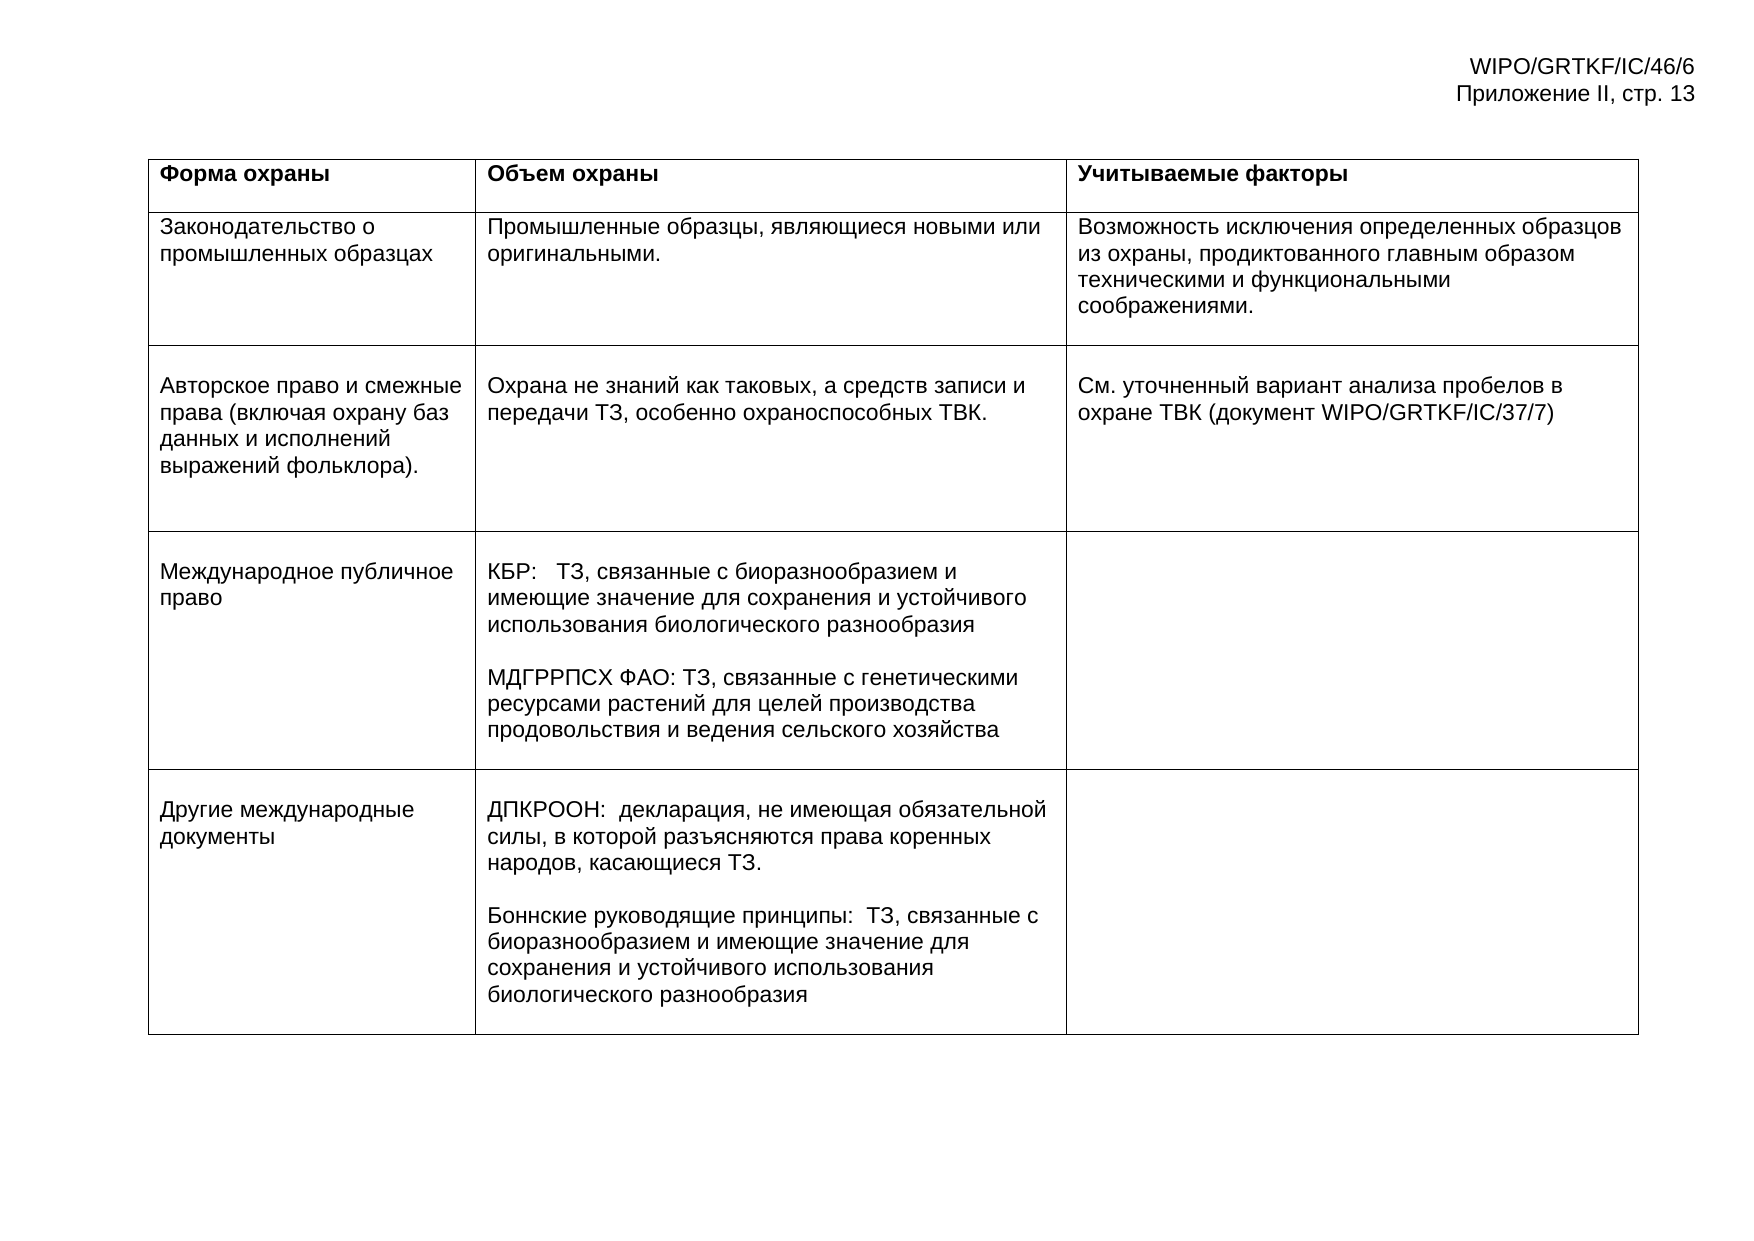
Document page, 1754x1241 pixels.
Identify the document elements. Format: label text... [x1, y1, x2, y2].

table_cell КБР: ТЗ, связанные с биоразнообразием и имеющие значение для сохранения и устойчивого использования биологического разнообразия МДГРРПСХ ФАО: ТЗ, связанные с генетическими ресурсами растений для целей производства продовольствия и ведения сельского хозяйства [476, 532, 1066, 769]
table_header Учитываемые факторы [1067, 160, 1638, 212]
table_cell Авторское право и смежные права (включая охрану баз данных и исполнений выражений фольклора). [149, 346, 475, 531]
table_cell Другие международные документы [149, 770, 475, 1033]
table_cell ДПКРООН: декларация, не имеющая обязательной силы, в которой разъясняются права коренных народов, касающиеся ТЗ. Боннские руководящие принципы: ТЗ, связанные с биоразнообразием и имеющие значение для сохранения и устойчивого использования биологического разнообразия [476, 770, 1066, 1033]
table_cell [476, 213, 1066, 345]
table_header Форма охраны [149, 160, 475, 212]
table_cell [1067, 770, 1638, 1033]
table_cell См. уточненный вариант анализа пробелов в охране ТВК (документ WIPO/GRTKF/IC/37/7) [1067, 346, 1638, 531]
table_cell [1067, 532, 1638, 769]
table_header Объем охраны [476, 160, 1066, 212]
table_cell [1067, 213, 1638, 345]
table_cell Международное публичное право [149, 532, 475, 769]
table_cell Охрана не знаний как таковых, а средств записи и передачи ТЗ, особенно охраноспособных ТВК. [476, 346, 1066, 531]
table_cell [149, 213, 475, 345]
